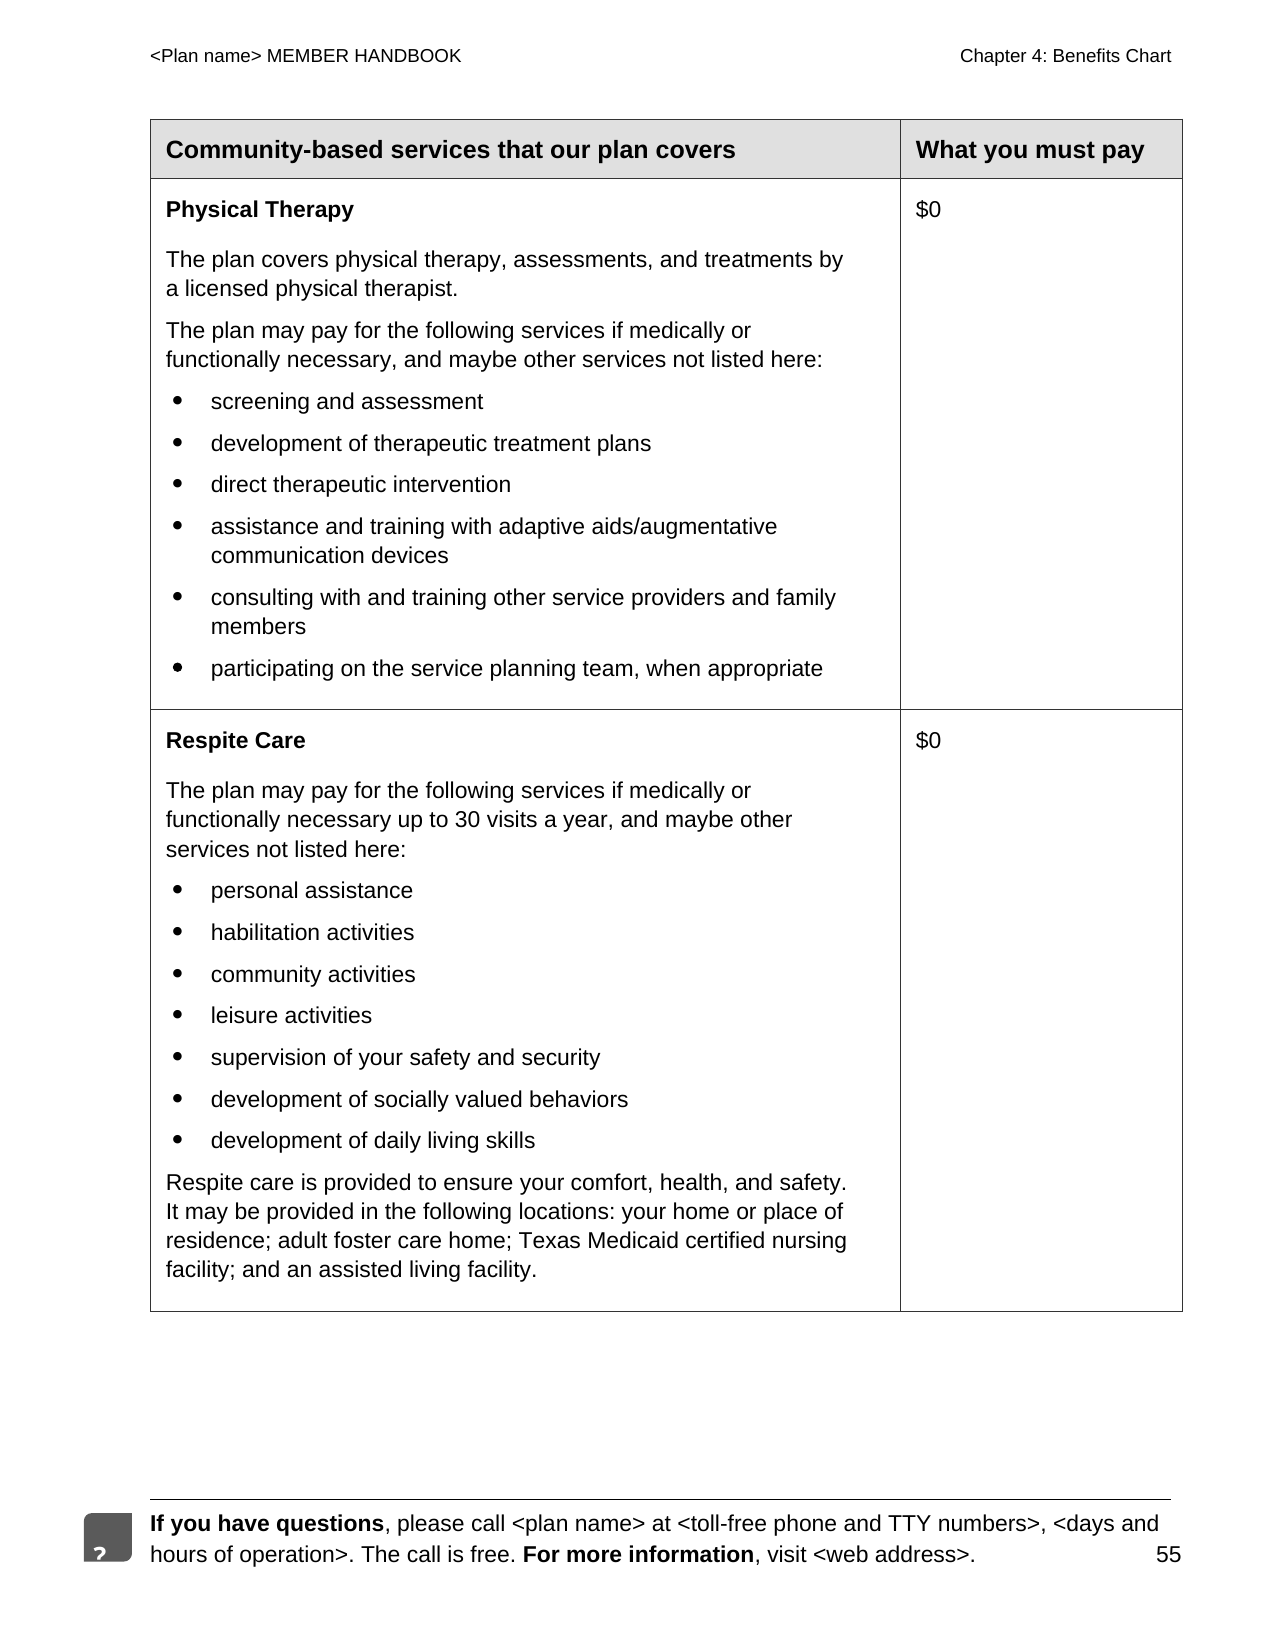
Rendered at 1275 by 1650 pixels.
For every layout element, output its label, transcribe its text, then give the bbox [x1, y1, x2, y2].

table_header Community-based services that our plan covers [151, 120, 900, 178]
table_header What you must pay [901, 120, 1182, 178]
table_cell $0 [901, 710, 1182, 1311]
table_cell Respite Care The plan may pay for the following services if medically or functionally necessary up to 30 visits a year, and maybe other services not listed here: personal assistance habilitation activities community activities leisure activities supervision of your safety and security development of socially valued behaviors development of daily living skills Respite care is provided to ensure your comfort, health, and safety. It may be provided in the following locations: your home or place of residence; adult foster care home; Texas Medicaid certified nursing facility; and an assisted living facility. [151, 710, 900, 1311]
table_cell $0 [901, 179, 1182, 709]
table_cell Physical Therapy The plan covers physical therapy, assessments, and treatments by a licensed physical therapist. The plan may pay for the following services if medically or functionally necessary, and maybe other services not listed here: screening and assessment development of therapeutic treatment plans direct therapeutic intervention assistance and training with adaptive aids/augmentative communication devices consulting with and training other service providers and family members participating on the service planning team, when appropriate [151, 179, 900, 709]
